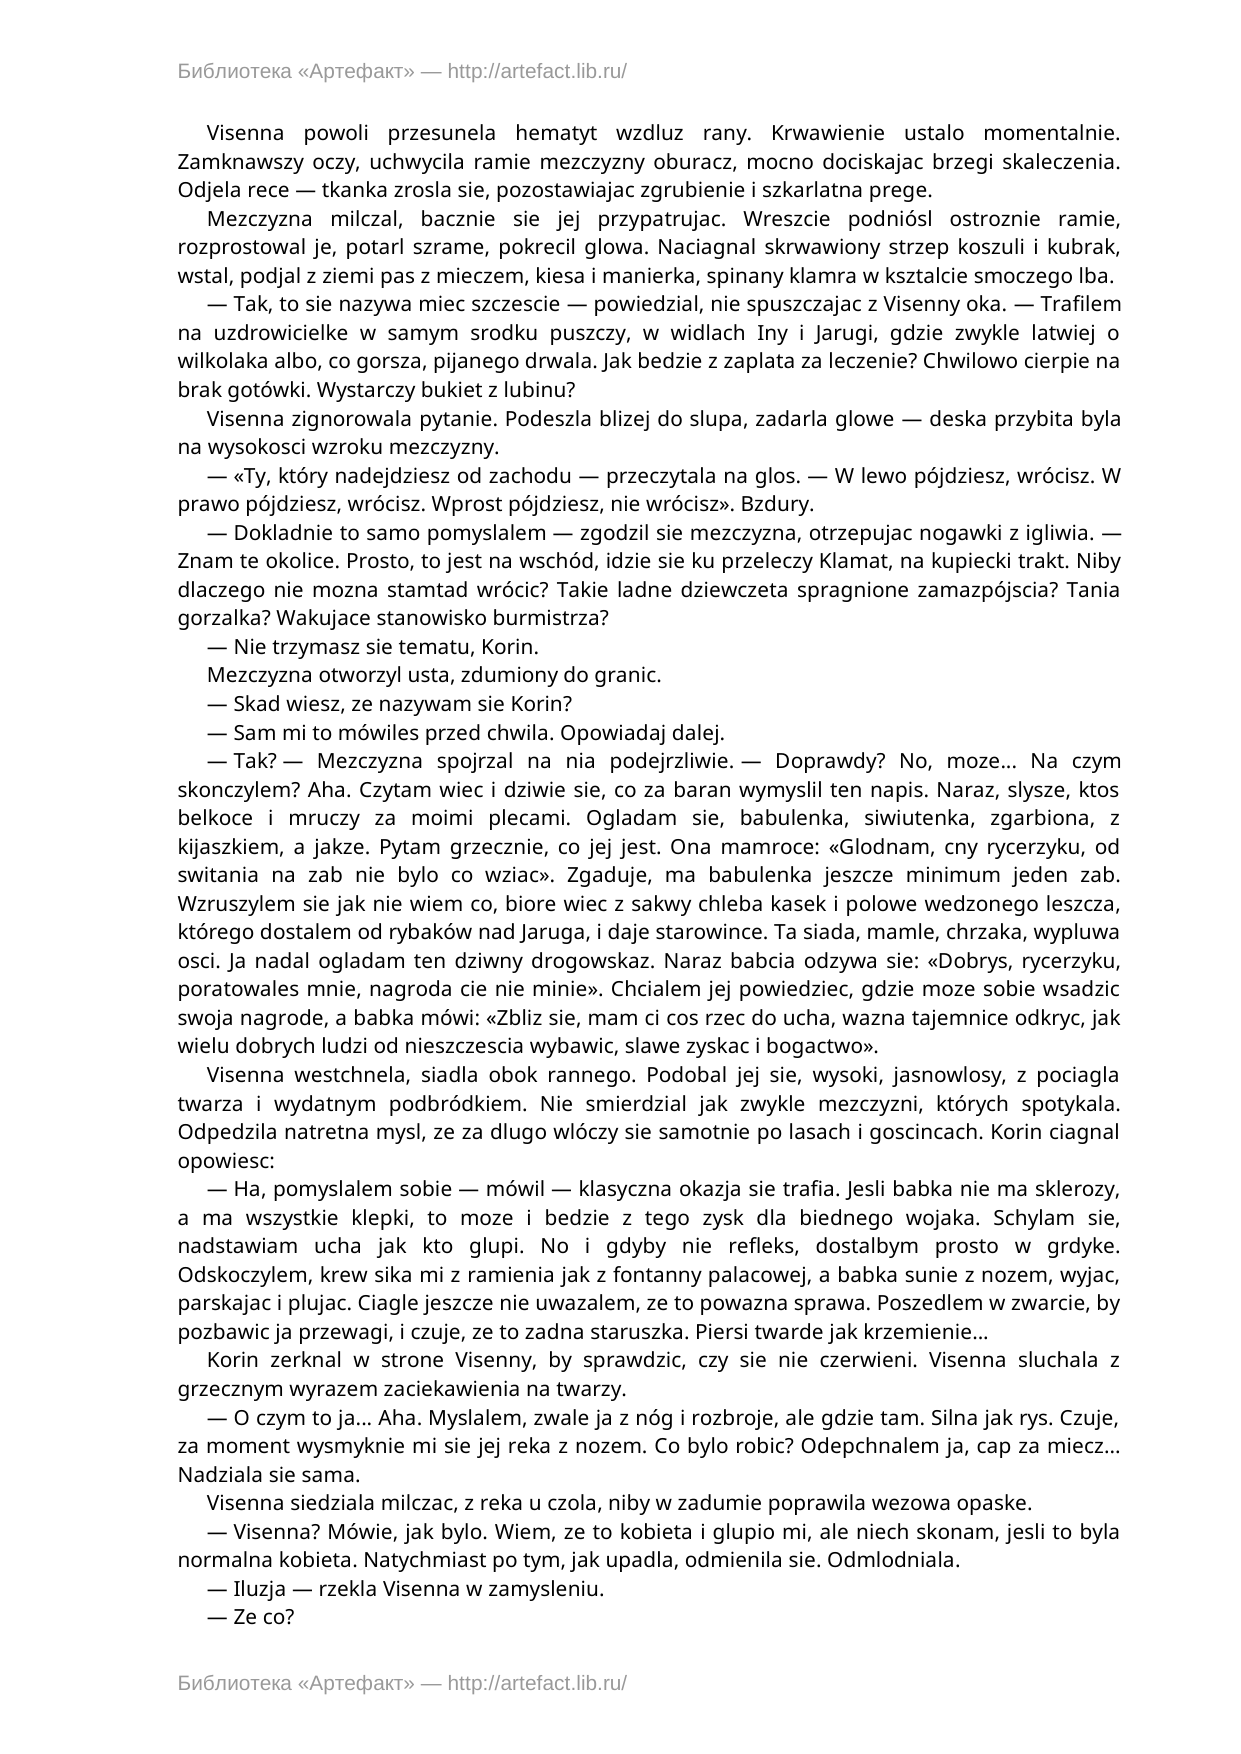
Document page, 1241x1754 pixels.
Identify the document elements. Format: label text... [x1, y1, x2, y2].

text — Dokladnie to samo pomyslalem — zgodzil sie mezczyzna, otrzepujac nogawki z igliwia. — Znam te okolice. Prosto, to jest na wschód, idzie sie ku przeleczy Klamat, na kupiecki trakt. Niby dlaczego nie mozna stamtad wrócic? Takie ladne dziewczeta spragnione zamazpójscia? Tania gorzalka? Wakujace stanowisko burmistrza? [177, 518, 1122, 632]
text — Tak? — Mezczyzna spojrzal na nia podejrzliwie. — Doprawdy? No, moze... Na czym skonczylem? Aha. Czytam wiec i dziwie sie, co za baran wymyslil ten napis. Naraz, slysze, ktos belkoce i mruczy za moimi plecami. Ogladam sie, babulenka, siwiutenka, zgarbiona, z kijaszkiem, a jakze. Pytam grzecznie, co jej jest. Ona mamroce: «Glodnam, cny rycerzyku, od switania na zab nie bylo co wziac». Zgaduje, ma babulenka jeszcze minimum jeden zab. Wzruszylem sie jak nie wiem co, biore wiec z sakwy chleba kasek i polowe wedzonego leszcza, którego dostalem od rybaków nad Jaruga, i daje starowince. Ta siada, mamle, chrzaka, wypluwa osci. Ja nadal ogladam ten dziwny drogowskaz. Naraz babcia odzywa sie: «Dobrys, rycerzyku, poratowales mnie, nagroda cie nie minie». Chcialem jej powiedziec, gdzie moze sobie wsadzic swoja nagrode, a babka mówi: «Zbliz sie, mam ci cos rzec do ucha, wazna tajemnice odkryc, jak wielu dobrych ludzi od nieszczescia wybawic, slawe zyskac i bogactwo». [177, 746, 1122, 1060]
text Mezczyzna milczal, bacznie sie jej przypatrujac. Wreszcie podniósl ostroznie ramie, rozprostowal je, potarl szrame, pokrecil glowa. Naciagnal skrwawiony strzep koszuli i kubrak, wstal, podjal z ziemi pas z mieczem, kiesa i manierka, spinany klamra w ksztalcie smoczego lba. [177, 204, 1122, 289]
text — Iluzja — rzekla Visenna w zamysleniu. [177, 1574, 1122, 1602]
text Visenna powoli przesunela hematyt wzdluz rany. Krwawienie ustalo momentalnie. Zamknawszy oczy, uchwycila ramie mezczyzny oburacz, mocno dociskajac brzegi skaleczenia. Odjela rece — tkanka zrosla sie, pozostawiajac zgrubienie i szkarlatna prege. [177, 118, 1122, 204]
text — Ze co? [177, 1602, 1122, 1631]
text — Tak, to sie nazywa miec szczescie — powiedzial, nie spuszczajac z Visenny oka. — Trafilem na uzdrowicielke w samym srodku puszczy, w widlach Iny i Jarugi, gdzie zwykle latwiej o wilkolaka albo, co gorsza, pijanego drwala. Jak bedzie z zaplata za leczenie? Chwilowo cierpie na brak gotówki. Wystarczy bukiet z lubinu? [177, 289, 1122, 403]
text — Nie trzymasz sie tematu, Korin. [177, 632, 1122, 660]
text — Ha, pomyslalem sobie — mówil — klasyczna okazja sie trafia. Jesli babka nie ma sklerozy, a ma wszystkie klepki, to moze i bedzie z tego zysk dla biednego wojaka. Schylam sie, nadstawiam ucha jak kto glupi. No i gdyby nie refleks, dostalbym prosto w grdyke. Odskoczylem, krew sika mi z ramienia jak z fontanny palacowej, a babka sunie z nozem, wyjac, parskajac i plujac. Ciagle jeszcze nie uwazalem, ze to powazna sprawa. Poszedlem w zwarcie, by pozbawic ja przewagi, i czuje, ze to zadna staruszka. Piersi twarde jak krzemienie... [177, 1174, 1122, 1345]
text Visenna westchnela, siadla obok rannego. Podobal jej sie, wysoki, jasnowlosy, z pociagla twarza i wydatnym podbródkiem. Nie smierdzial jak zwykle mezczyzni, których spotykala. Odpedzila natretna mysl, ze za dlugo wlóczy sie samotnie po lasach i goscincach. Korin ciagnal opowiesc: [177, 1060, 1122, 1174]
text Korin zerknal w strone Visenny, by sprawdzic, czy sie nie czerwieni. Visenna sluchala z grzecznym wyrazem zaciekawienia na twarzy. [177, 1345, 1122, 1402]
text — Visenna? Mówie, jak bylo. Wiem, ze to kobieta i glupio mi, ale niech skonam, jesli to byla normalna kobieta. Natychmiast po tym, jak upadla, odmienila sie. Odmlodniala. [177, 1517, 1122, 1574]
text Visenna zignorowala pytanie. Podeszla blizej do slupa, zadarla glowe — deska przybita byla na wysokosci wzroku mezczyzny. [177, 403, 1122, 461]
text Visenna siedziala milczac, z reka u czola, niby w zadumie poprawila wezowa opaske. [177, 1488, 1122, 1517]
text Mezczyzna otworzyl usta, zdumiony do granic. [177, 660, 1122, 689]
text — O czym to ja... Aha. Myslalem, zwale ja z nóg i rozbroje, ale gdzie tam. Silna jak rys. Czuje, za moment wysmyknie mi sie jej reka z nozem. Co bylo robic? Odepchnalem ja, cap za miecz... Nadziala sie sama. [177, 1402, 1122, 1488]
text — «Ty, który nadejdziesz od zachodu — przeczytala na glos. — W lewo pójdziesz, wrócisz. W prawo pójdziesz, wrócisz. Wprost pójdziesz, nie wrócisz». Bzdury. [177, 461, 1122, 518]
text — Sam mi to mówiles przed chwila. Opowiadaj dalej. [177, 717, 1122, 746]
text — Skad wiesz, ze nazywam sie Korin? [177, 689, 1122, 717]
